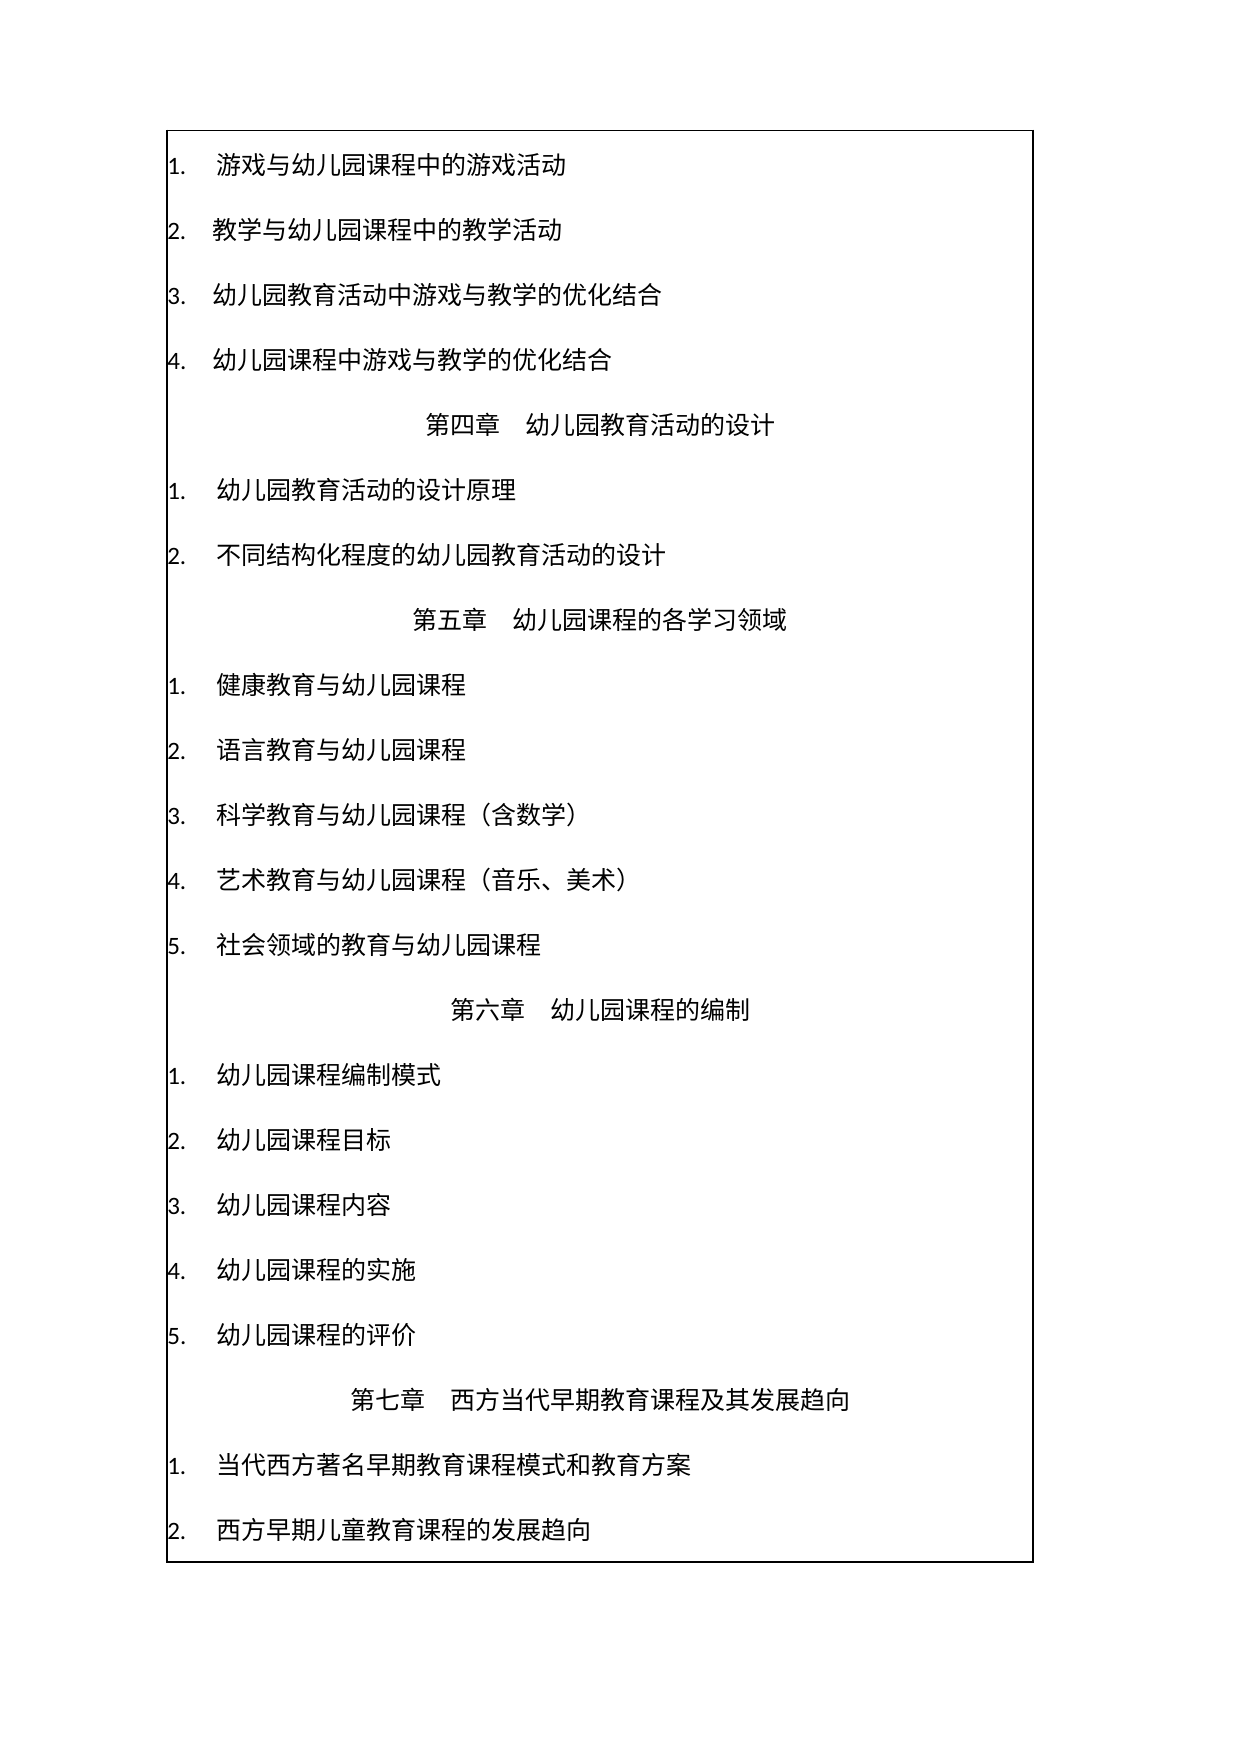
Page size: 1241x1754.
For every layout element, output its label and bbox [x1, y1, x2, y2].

table_header [168, 131, 1032, 1561]
